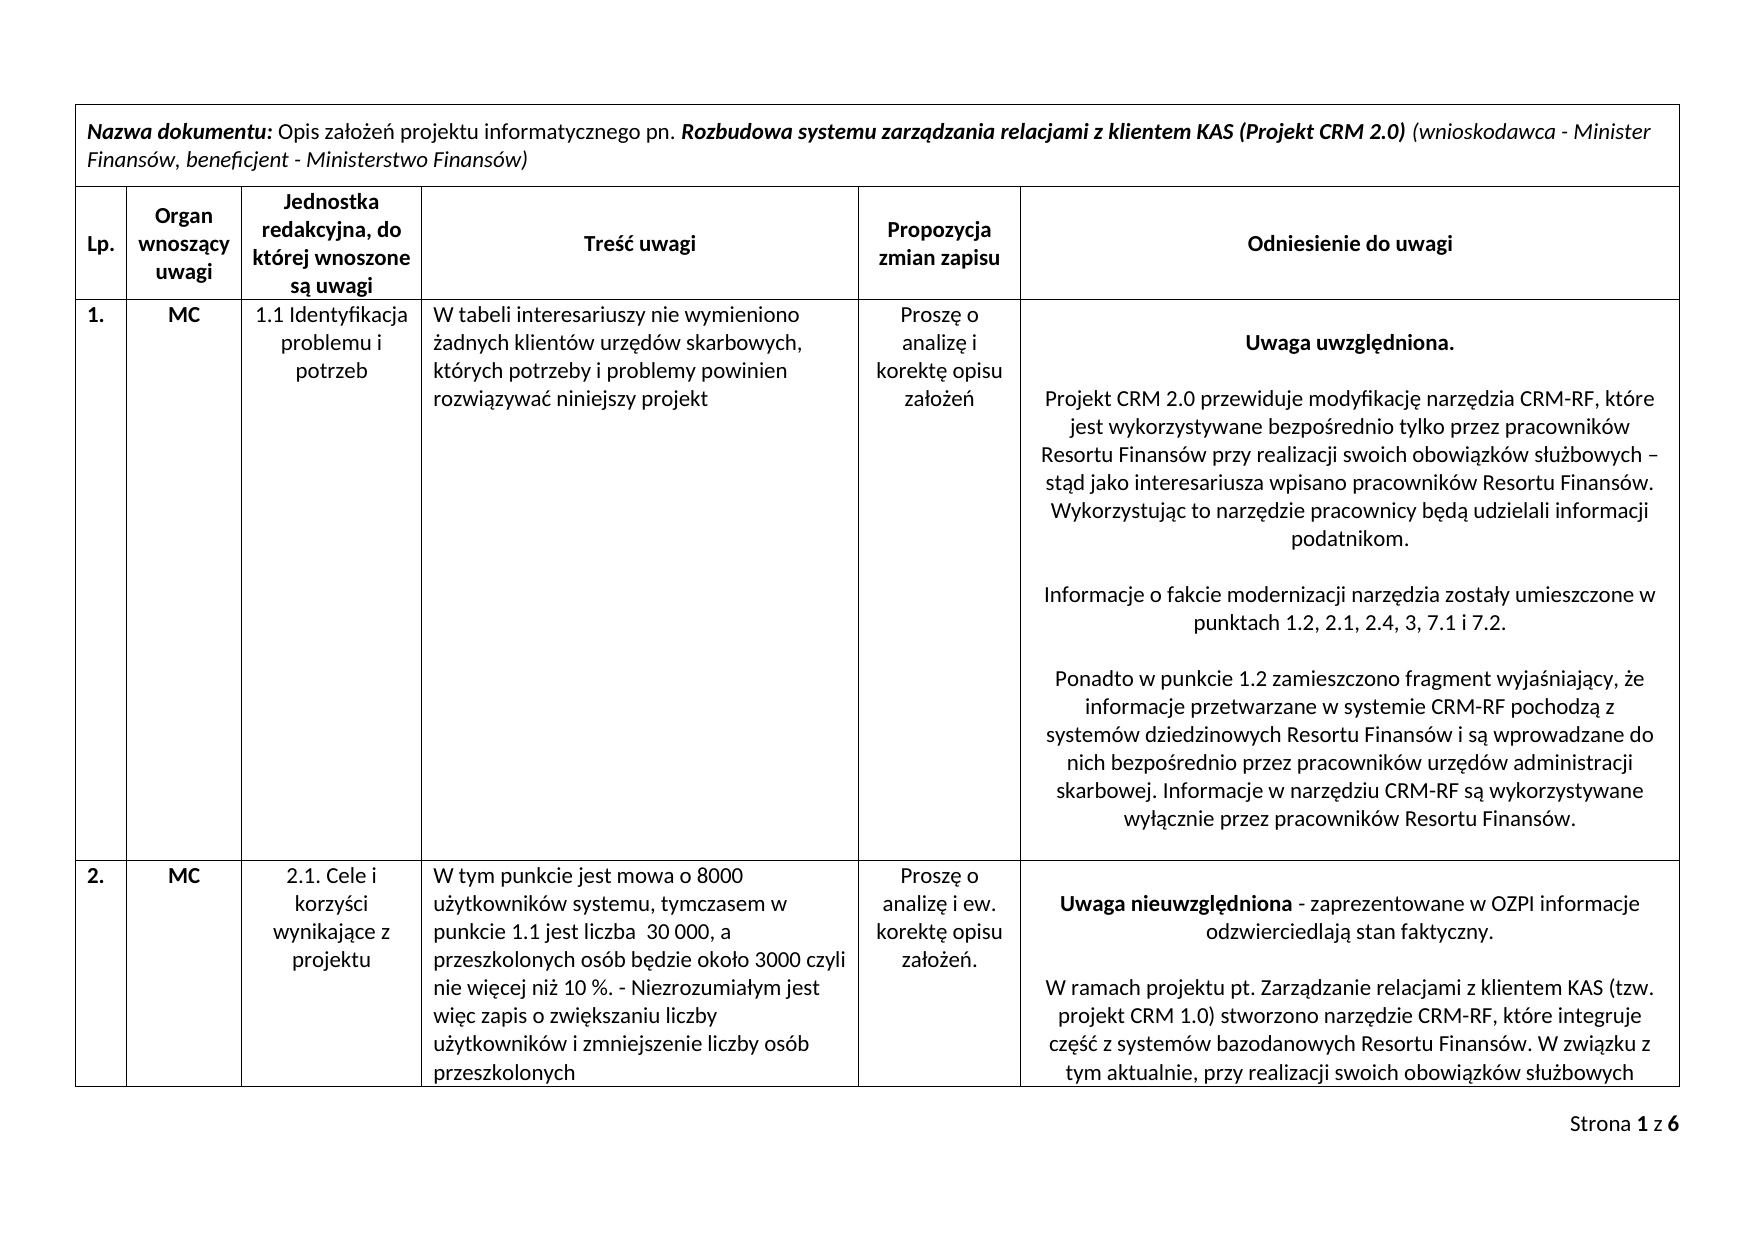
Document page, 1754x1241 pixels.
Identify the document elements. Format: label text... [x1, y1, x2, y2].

table_header Nazwa dokumentu: Opis założeń projektu informatycznego pn. Rozbudowa systemu zarządzania relacjami z klientem KAS (Projekt CRM 2.0) (wnioskodawca - Minister Finansów, beneficjent - Ministerstwo Finansów) [76, 105, 1679, 186]
table_cell W tabeli interesariuszy nie wymieniono żadnych klientów urzędów skarbowych, których potrzeby i problemy powinien rozwiązywać niniejszy projekt [422, 300, 858, 860]
table_cell [76, 861, 126, 1086]
table_cell Organ wnoszący uwagi [127, 187, 241, 299]
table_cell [1021, 861, 1679, 1086]
table_cell Odniesienie do uwagi [1021, 187, 1679, 299]
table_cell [422, 861, 858, 1086]
table_cell MC [127, 861, 241, 1086]
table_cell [859, 861, 1020, 1086]
table_cell Proszę o analizę i korektę opisu założeń [859, 300, 1020, 860]
table_cell Propozycja zmian zapisu [859, 187, 1020, 299]
table_cell 1.1 Identyfikacja problemu i potrzeb [242, 300, 421, 860]
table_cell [242, 861, 421, 1086]
table_cell MC [127, 300, 241, 860]
table_cell [76, 300, 126, 860]
table_cell Treść uwagi [422, 187, 858, 299]
table_cell Uwaga uwzględniona. Projekt CRM 2.0 przewiduje modyfikację narzędzia CRM-RF, które jest wykorzystywane bezpośrednio tylko przez pracowników Resortu Finansów przy realizacji swoich obowiązków służbowych – stąd jako interesariusza wpisano pracowników Resortu Finansów. Wykorzystując to narzędzie pracownicy będą udzielali informacji podatnikom. Informacje o fakcie modernizacji narzędzia zostały umieszczone w punktach 1.2, 2.1, 2.4, 3, 7.1 i 7.2. Ponadto w punkcie 1.2 zamieszczono fragment wyjaśniający, że informacje przetwarzane w systemie CRM-RF pochodzą z systemów dziedzinowych Resortu Finansów i są wprowadzane do nich bezpośrednio przez pracowników urzędów administracji skarbowej. Informacje w narzędziu CRM-RF są wykorzystywane wyłącznie przez pracowników Resortu Finansów. [1021, 300, 1679, 860]
table_cell Lp. [76, 187, 126, 299]
table_cell Jednostka redakcyjna, do której wnoszone są uwagi [242, 187, 421, 299]
